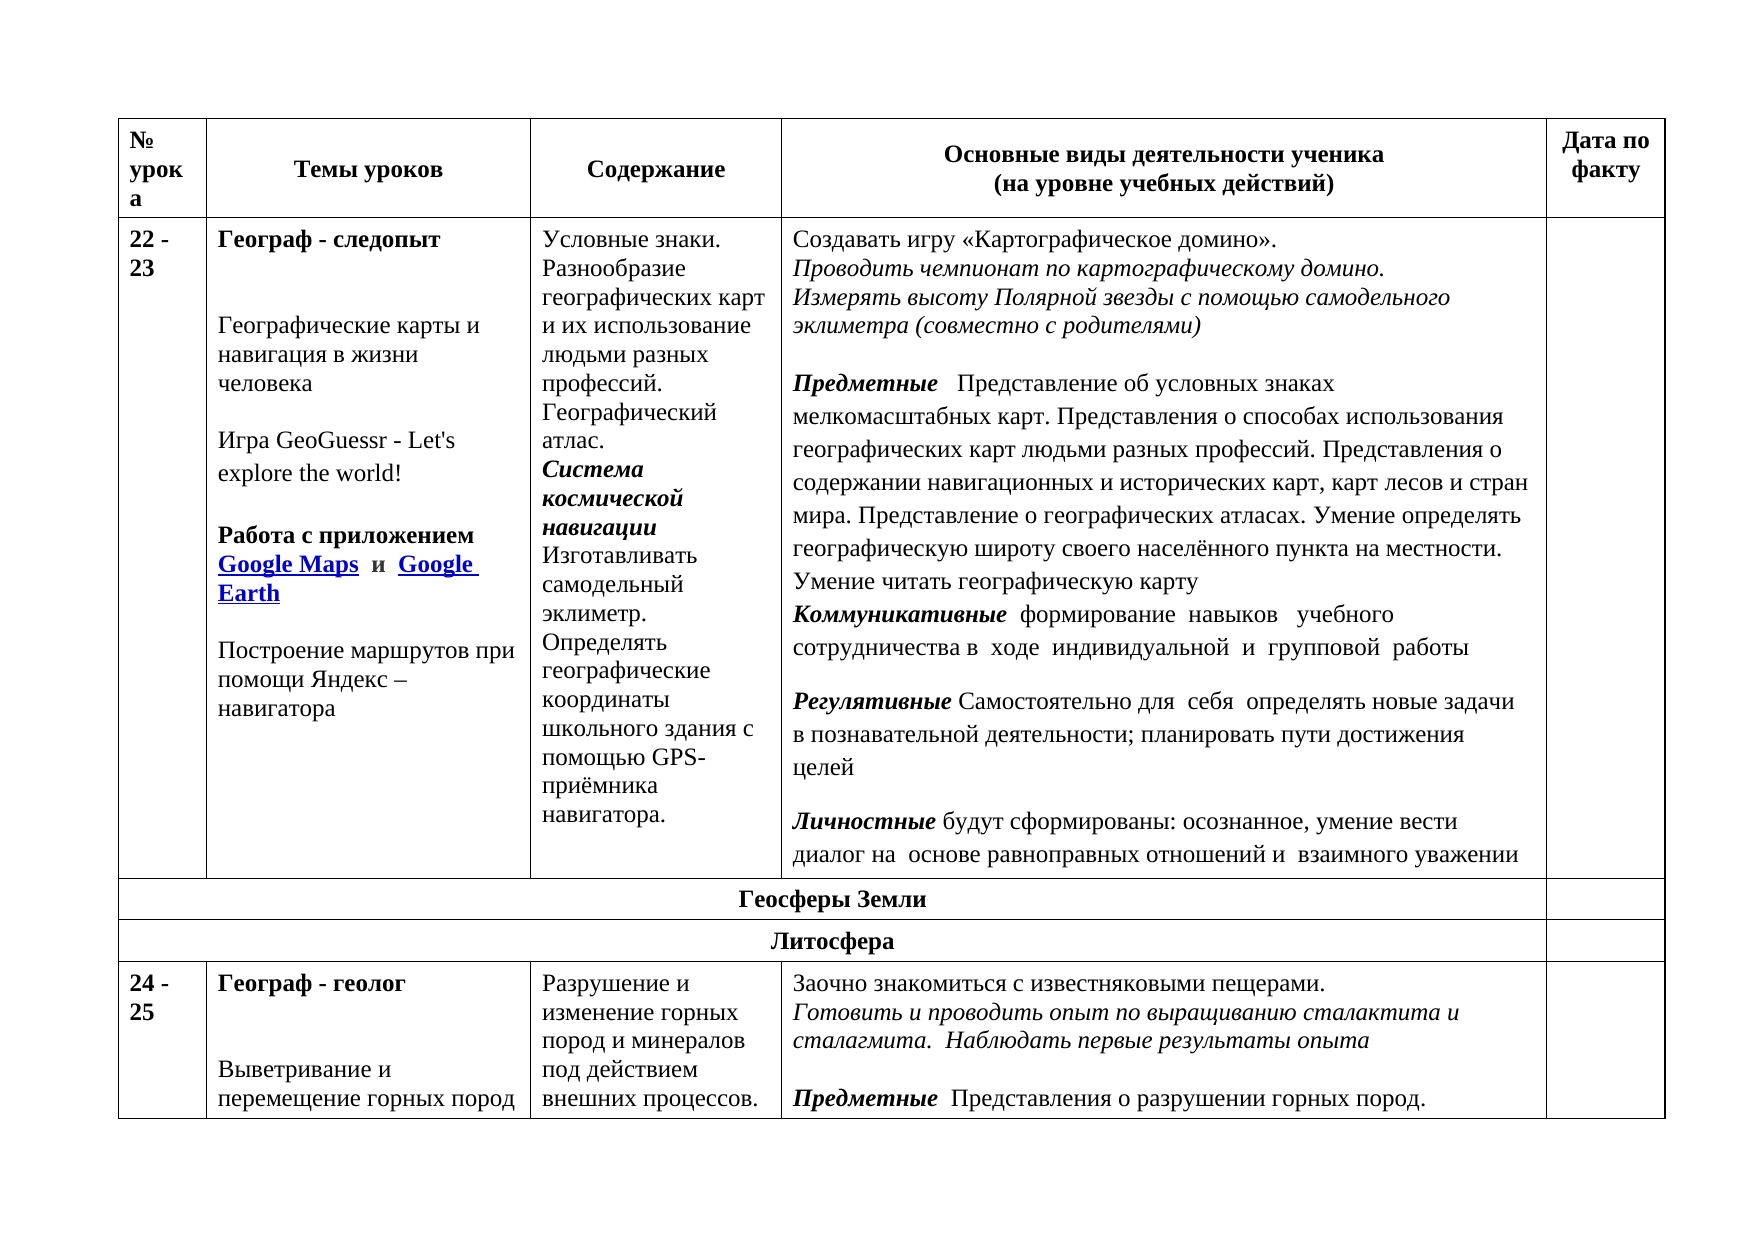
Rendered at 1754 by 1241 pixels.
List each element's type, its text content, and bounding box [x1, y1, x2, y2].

table_cell 22 - 23 [119, 218, 206, 877]
table_header Темы уроков [207, 119, 530, 217]
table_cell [531, 962, 781, 1117]
table_cell [1547, 879, 1664, 919]
table_header № урока [119, 119, 206, 217]
table_cell 24 - 25 [119, 962, 206, 1117]
table_cell Геосферы Земли [119, 879, 1546, 919]
table_header Основные виды деятельности ученика (на уровне учебных действий) [782, 119, 1546, 217]
table_cell [1547, 218, 1664, 877]
table_cell [1547, 962, 1664, 1117]
table_header Дата по факту [1547, 119, 1664, 217]
table_header Содержание [531, 119, 781, 217]
table_cell Литосфера [119, 920, 1546, 961]
table_cell [1547, 920, 1664, 961]
table_cell Создавать игру «Картографическое домино». Проводить чемпионат по картографическому домино. Измерять высоту Полярной звезды с помощью самодельного эклиметра (совместно с родителями) Предметные Представление об условных знаках мелкомасштабных карт. Представления о способах использования географических карт людьми разных профессий. Представления о содержании навигационных и исторических карт, карт лесов и стран мира. Представление о географических атласах. Умение определять географическую широту своего населённого пункта на местности. Умение читать географическую карту Коммуникативные формирование навыков учебного сотрудничества в ходе индивидуальной и групповой работы Регулятивные Самостоятельно для себя определять новые задачи в познавательной деятельности; планировать пути достижения целей Личностные будут сформированы: осознанное, умение вести диалог на основе равноправных отношений и взаимного уважении [782, 218, 1546, 877]
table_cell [207, 962, 530, 1117]
table_cell Географ - следопыт Географические карты и навигация в жизни человека Игра GeoGuessr - Let's explore the world! Работа с приложением Google Maps и Google Earth Построение маршрутов при помощи Яндекс – навигатора [207, 218, 530, 877]
table_cell Условные знаки. Разнообразие географических карт и их использование людьми разных профессий. Географический атлас. Система космической навигации Изготавливать самодельный эклиметр. Определять географические координаты школьного здания с помощью GPS-приёмника навигатора. [531, 218, 781, 877]
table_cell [782, 962, 1546, 1117]
